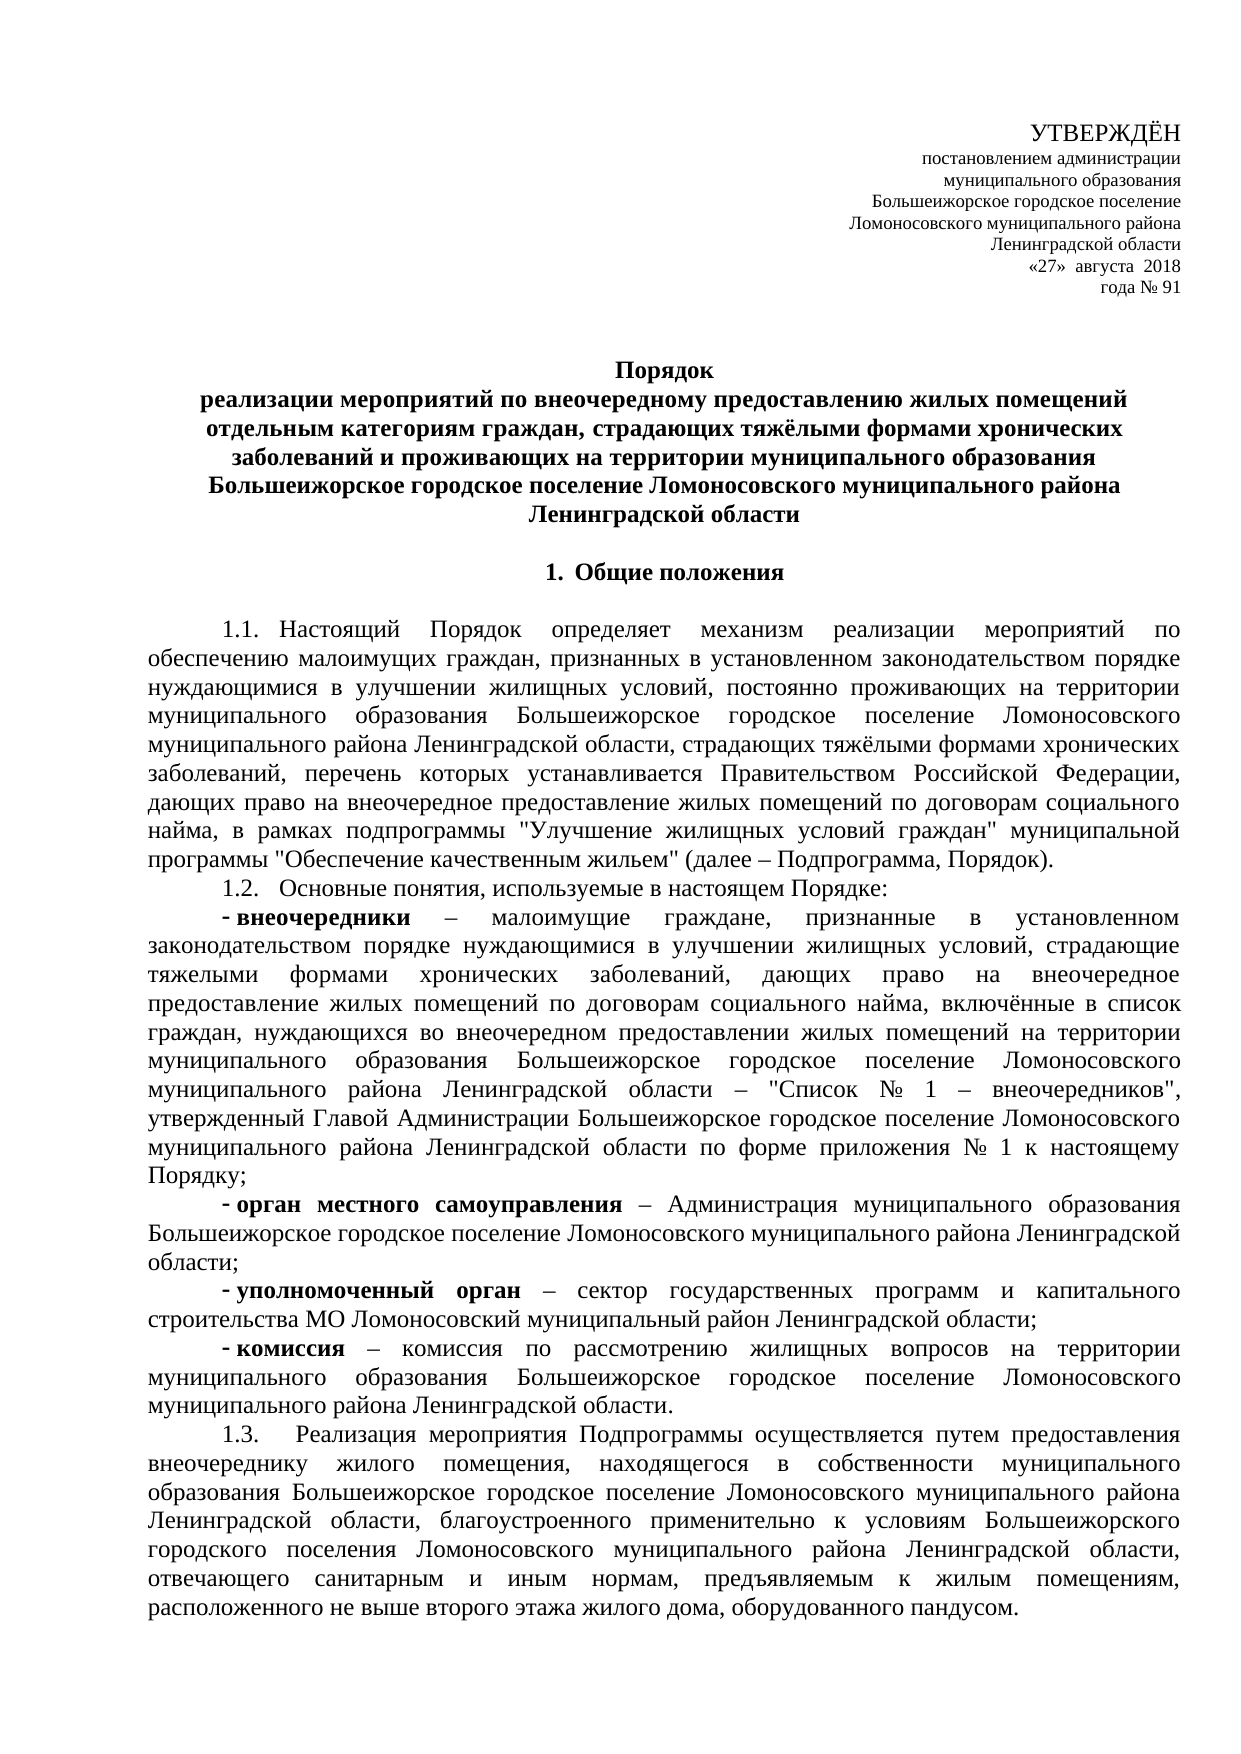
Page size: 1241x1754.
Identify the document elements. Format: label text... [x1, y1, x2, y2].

text УТВЕРЖДЁН [738, 118, 1181, 147]
list Реализация мероприятия Подпрограммы осуществляется путем предоставления внеочереднику жилого помещения, находящегося в собственности муниципального образования Большеижорское городское поселение Ломоносовского муниципального района Ленинградской области, благоустроенного применительно к условиям Большеижорского городского поселения Ломоносовского муниципального района Ленинградской области, отвечающего санитарным и иным нормам, предъявляемым к жилым помещениям, расположенного не выше второго этажа жилого дома, оборудованного пандусом. [148, 1419, 1181, 1620]
text «27» августа 2018 года № 91 [811, 255, 1181, 298]
list внеочередники – малоимущие граждане, признанные в установленном законодательством порядке нуждающимися в улучшении жилищных условий, страдающие тяжелыми формами хронических заболеваний, дающих право на внеочередное предоставление жилых помещений по договорам социального найма, включённые в список граждан, нуждающихся во внеочередном предоставлении жилых помещений на территории муниципального образования Большеижорское городское поселение Ломоносовского муниципального района Ленинградской области – "Список № 1 – внеочередников", утвержденный Главой Администрации Большеижорское городское поселение Ломоносовского муниципального района Ленинградской области по форме приложения № 1 к настоящему Порядку; [148, 902, 1181, 1017]
text постановлением администрации [738, 147, 1181, 168]
list комиссия – комиссия по рассмотрению жилищных вопросов на территории муниципального образования Большеижорское городское поселение Ломоносовского муниципального района Ленинградской области. [148, 1333, 1181, 1419]
list внеочередники – малоимущие граждане, признанные в установленном законодательством порядке нуждающимися в улучшении жилищных условий, страдающие тяжелыми формами хронических заболеваний, дающих право на внеочередное предоставление жилых помещений по договорам социального найма, включённые в список граждан, нуждающихся во внеочередном предоставлении жилых помещений на территории муниципального образования Большеижорское городское поселение Ломоносовского муниципального района Ленинградской области – "Список № 1 – внеочередников", утвержденный Главой Администрации Большеижорское городское поселение Ломоносовского муниципального района Ленинградской области по форме приложения № 1 к настоящему Порядку; [148, 1045, 1181, 1189]
list Основные понятия, используемые в настоящем Порядке: [148, 873, 1181, 902]
list орган местного самоуправления – Администрация муниципального образования Большеижорское городское поселение Ломоносовского муниципального района Ленинградской области; [148, 1189, 1181, 1275]
list уполномоченный орган – сектор государственных программ и капитального строительства МО Ломоносовский муниципальный район Ленинградской области; [148, 1275, 1181, 1333]
list Общие положения [148, 557, 1181, 585]
text Большеижорское городское поселение Ломоносовского муниципального района Ленинградской области [738, 190, 1181, 255]
text муниципального образования [664, 168, 1181, 190]
list Настоящий Порядок определяет механизм реализации мероприятий по обеспечению малоимущих граждан, признанных в установленном законодательством порядке нуждающимися в улучшении жилищных условий, постоянно проживающих на территории муниципального образования Большеижорское городское поселение Ломоносовского муниципального района Ленинградской области, страдающих тяжёлыми формами хронических заболеваний, перечень которых устанавливается Правительством Российской Федерации, дающих право на внеочередное предоставление жилых помещений по договорам социального найма, в рамках подпрограммы "Улучшение жилищных условий граждан" муниципальной программы "Обеспечение качественным жильем" (далее – Подпрограмма, Порядок). [148, 614, 1181, 873]
text Большеижорское городское поселение Ломоносовского муниципального района Ленинградской области [148, 470, 1181, 528]
text реализации мероприятий по внеочередному предоставлению жилых помещений отдельным категориям граждан, страдающих тяжёлыми формами хронических заболеваний и проживающих на территории муниципального образования [148, 384, 1181, 470]
text Порядок [148, 355, 1181, 384]
